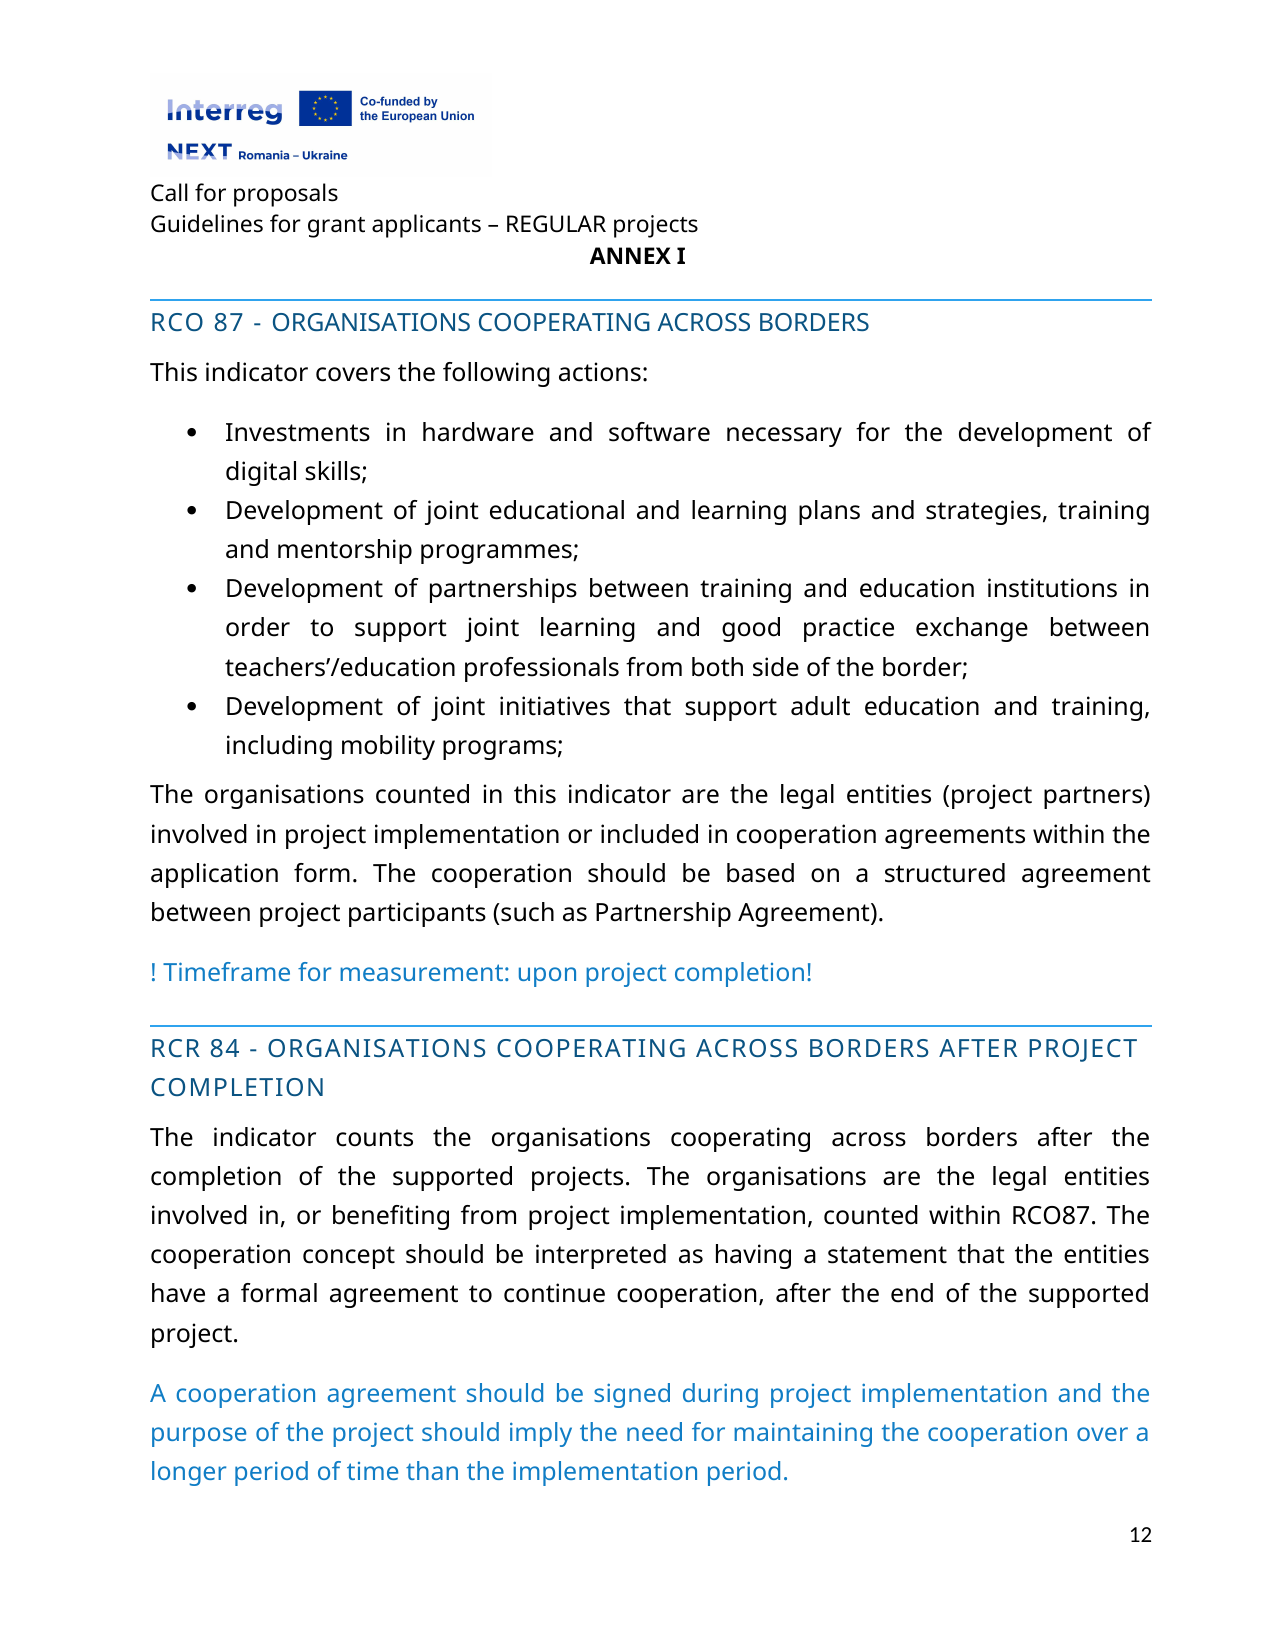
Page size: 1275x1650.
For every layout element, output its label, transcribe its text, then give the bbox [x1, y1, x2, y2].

text RCR 84 - Organisations cooperating across borders after project completion [150, 1027, 1152, 1104]
text A cooperation agreement should be signed during project implementation and the purpose of the project should imply the need for maintaining the cooperation over a longer period of time than the implementation period. [150, 1375, 1152, 1488]
list Investments in hardware and software necessary for the development of digital skills; [187, 414, 1152, 487]
text The indicator counts the organisations cooperating across borders after the completion of the supported projects. The organisations are the legal entities involved in, or benefiting from project implementation, counted within RCO87. The cooperation concept should be interpreted as having a statement that the entities have a formal agreement to continue cooperation, after the end of the supported project. [150, 1119, 1152, 1349]
text The organisations counted in this indicator are the legal entities (project partners) involved in project implementation or included in cooperation agreements within the application form. The cooperation should be based on a structured agreement between project participants (such as Partnership Agreement). [150, 777, 1152, 929]
list Development of joint initiatives that support adult education and training, including mobility programs; [187, 688, 1152, 762]
list Development of partnerships between training and education institutions in order to support joint learning and good practice exchange between teachers’/education professionals from both side of the border; [187, 571, 1152, 683]
text This indicator covers the following actions: [150, 354, 1152, 388]
picture [150, 73, 492, 177]
list Development of joint educational and learning plans and strategies, training and mentorship programmes; [187, 492, 1152, 566]
text ! Timeframe for measurement: upon project completion! [150, 954, 1152, 989]
text RCO 87 - Organisations cooperating across borders [150, 301, 1152, 339]
